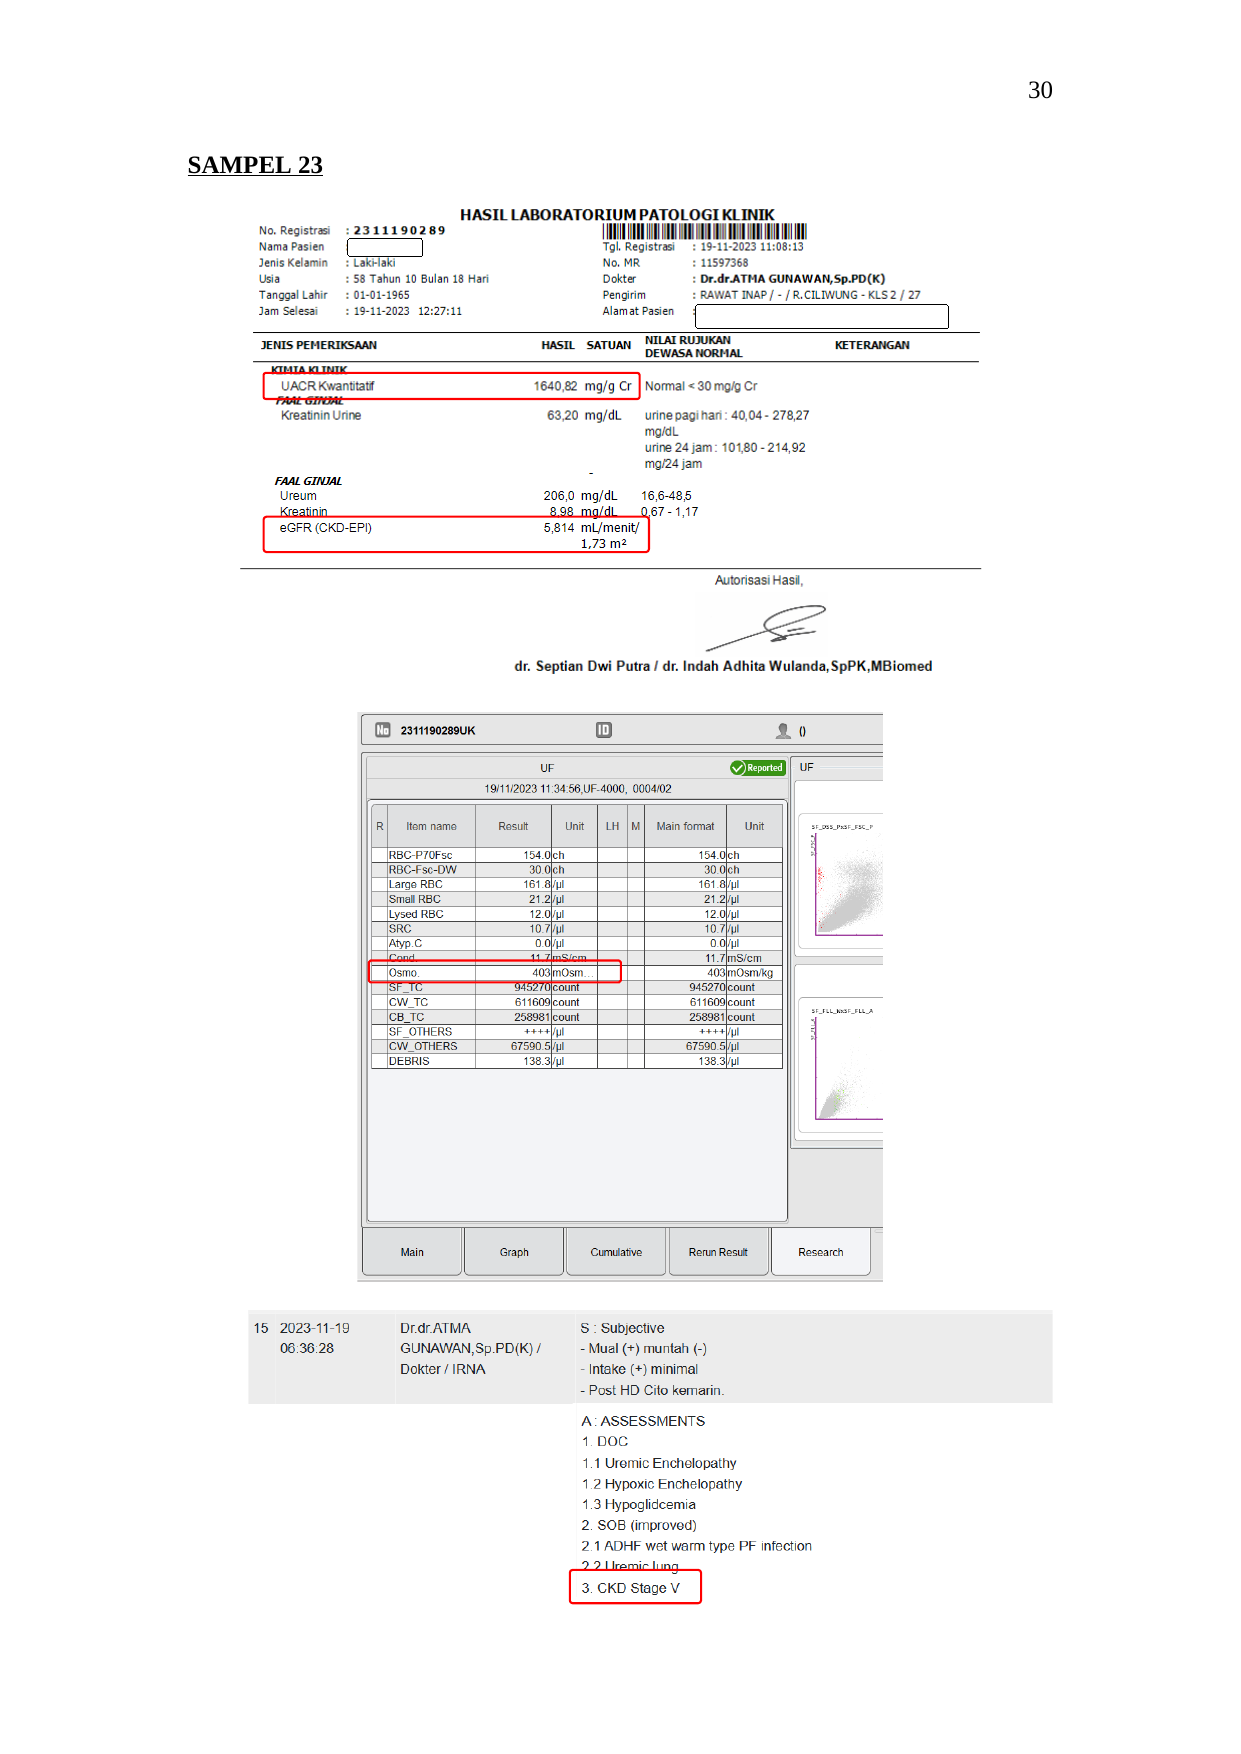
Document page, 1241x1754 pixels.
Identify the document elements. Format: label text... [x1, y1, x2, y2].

picture [243, 1310, 1053, 1597]
picture [572, 1571, 700, 1597]
text SAMPEL 23 [187, 150, 1053, 179]
picture [231, 178, 1010, 1282]
